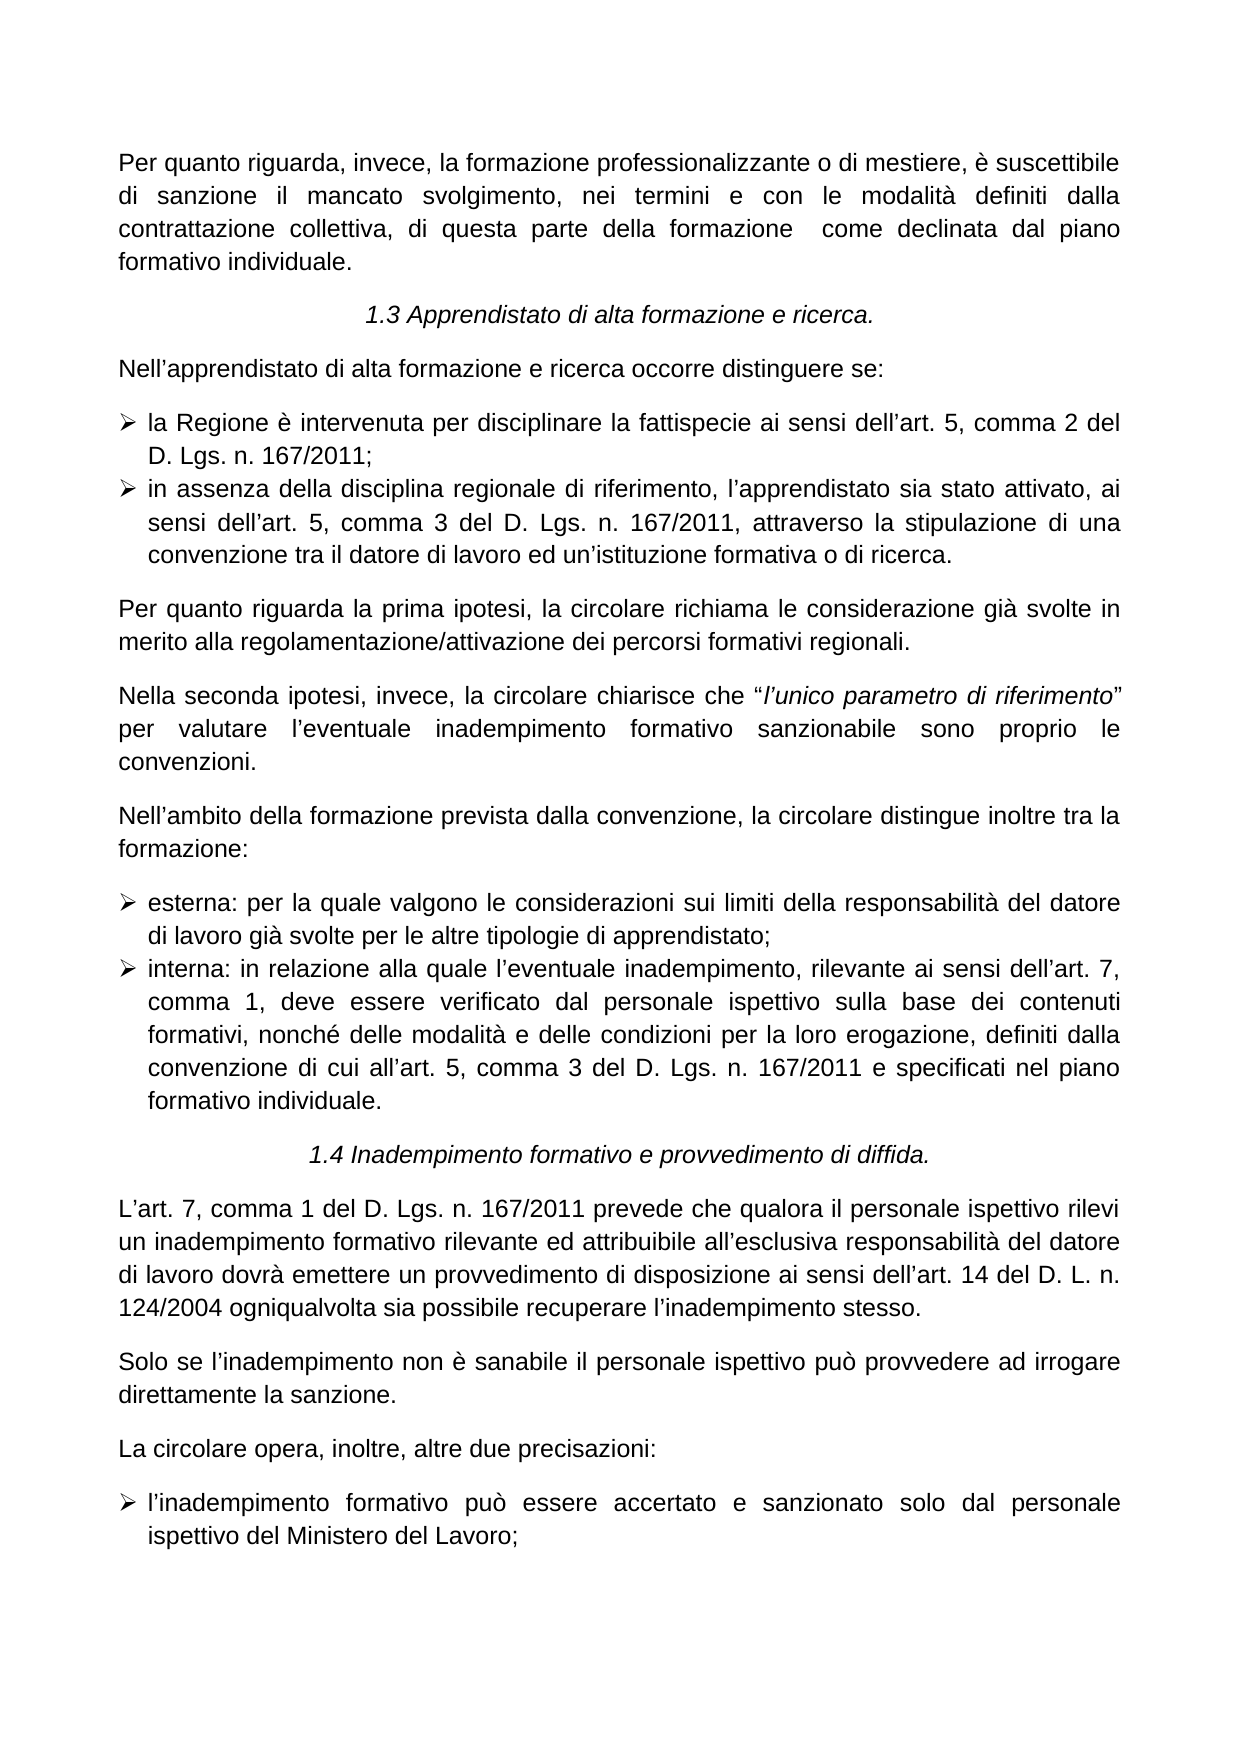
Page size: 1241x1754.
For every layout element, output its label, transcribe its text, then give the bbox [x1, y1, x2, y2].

list l’inadempimento formativo può essere accertato e sanzionato solo dal personale ispettivo del Ministero del Lavoro; [118, 1488, 1122, 1549]
text Nella seconda ipotesi, invece, la circolare chiarisce che “l’unico parametro di riferimento” per valutare l’eventuale inadempimento formativo sanzionabile sono proprio le convenzioni. [118, 681, 1122, 776]
text Nell’apprendistato di alta formazione e ricerca occorre distinguere se: [118, 354, 1122, 383]
text Per quanto riguarda, invece, la formazione professionalizzante o di mestiere, è suscettibile di sanzione il mancato svolgimento, nei termini e con le modalità definiti dalla contrattazione collettiva, di questa parte della formazione come declinata dal piano formativo individuale. [118, 148, 1122, 275]
text 1.3 Apprendistato di alta formazione e ricerca. [118, 301, 1122, 329]
text Per quanto riguarda la prima ipotesi, la circolare richiama le considerazione già svolte in merito alla regolamentazione/attivazione dei percorsi formativi regionali. [118, 594, 1122, 656]
text Solo se l’inadempimento non è sanabile il personale ispettivo può provvedere ad irrogare direttamente la sanzione. [118, 1347, 1122, 1409]
list esterna: per la quale valgono le considerazioni sui limiti della responsabilità del datore di lavoro già svolte per le altre tipologie di apprendistato; [118, 888, 1122, 950]
text L’art. 7, comma 1 del D. Lgs. n. 167/2011 prevede che qualora il personale ispettivo rilevi un inadempimento formativo rilevante ed attribuibile all’esclusiva responsabilità del datore di lavoro dovrà emettere un provvedimento di disposizione ai sensi dell’art. 14 del D. L. n. 124/2004 ogniqualvolta sia possibile recuperare l’inadempimento stesso. [118, 1194, 1122, 1322]
list la Regione è intervenuta per disciplinare la fattispecie ai sensi dell’art. 5, comma 2 del D. Lgs. n. 167/2011; [118, 408, 1122, 470]
text 1.4 Inadempimento formativo e provvedimento di diffida. [118, 1140, 1122, 1169]
list interna: in relazione alla quale l’eventuale inadempimento, rilevante ai sensi dell’art. 7, comma 1, deve essere verificato dal personale ispettivo sulla base dei contenuti formativi, nonché delle modalità e delle condizioni per la loro erogazione, definiti dalla convenzione di cui all’art. 5, comma 3 del D. Lgs. n. 167/2011 e specificati nel piano formativo individuale. [118, 954, 1122, 1115]
text La circolare opera, inoltre, altre due precisazioni: [118, 1434, 1122, 1463]
list in assenza della disciplina regionale di riferimento, l’apprendistato sia stato attivato, ai sensi dell’art. 5, comma 3 del D. Lgs. n. 167/2011, attraverso la stipulazione di una convenzione tra il datore di lavoro ed un’istituzione formativa o di ricerca. [118, 474, 1122, 569]
text Nell’ambito della formazione prevista dalla convenzione, la circolare distingue inoltre tra la formazione: [118, 801, 1122, 863]
